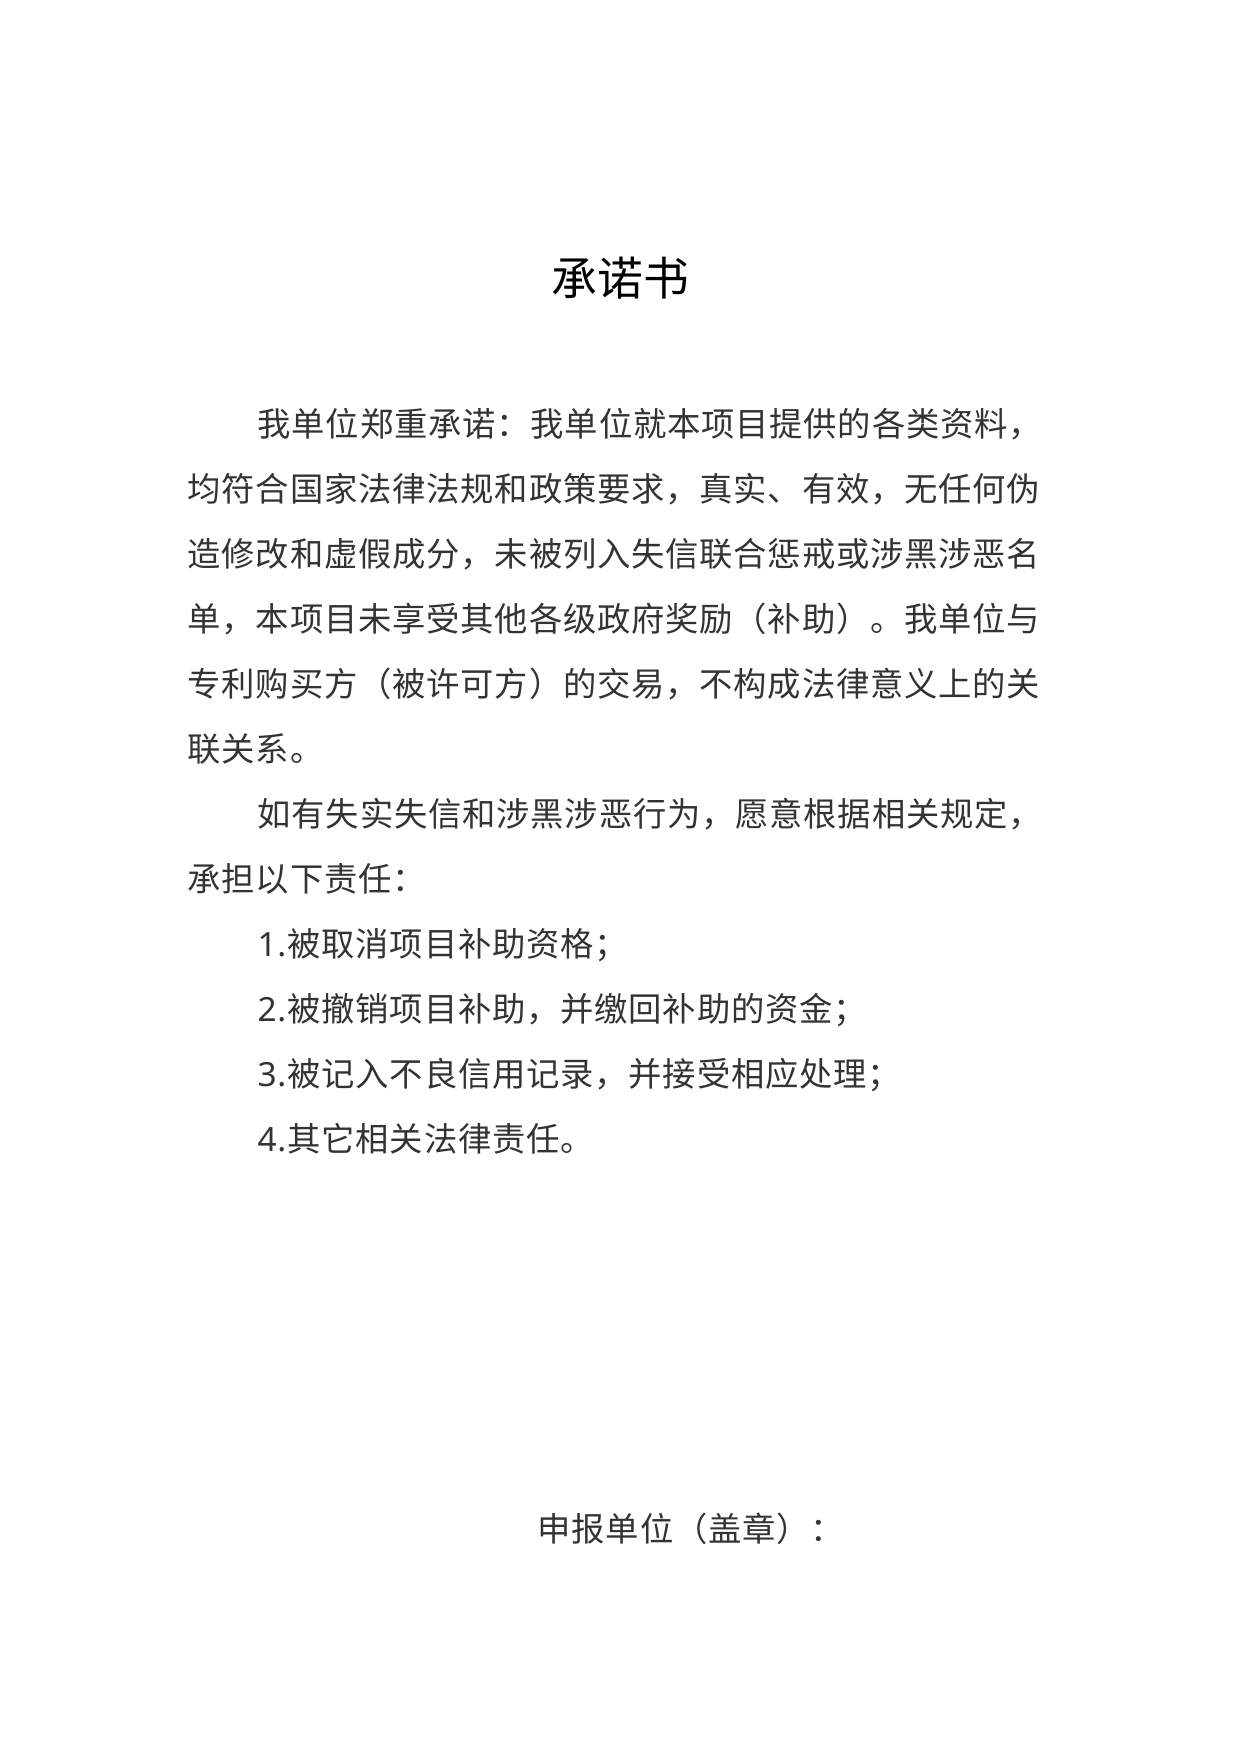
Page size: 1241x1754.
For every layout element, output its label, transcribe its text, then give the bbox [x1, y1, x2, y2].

text 4.其它相关法律责任。 [187, 1104, 1053, 1169]
text 1.被取消项目补助资格； [187, 909, 1053, 974]
text 2.被撤销项目补助，并缴回补助的资金； [187, 974, 1053, 1039]
text 如有失实失信和涉黑涉恶行为，愿意根据相关规定，承担以下责任： [187, 779, 1053, 909]
text 3.被记入不良信用记录，并接受相应处理； [187, 1039, 1053, 1104]
text 我单位郑重承诺：我单位就本项目提供的各类资料，均符合国家法律法规和政策要求，真实、有效，无任何伪造修改和虚假成分，未被列入失信联合惩戒或涉黑涉恶名单，本项目未享受其他各级政府奖励（补助）。我单位与专利购买方（被许可方）的交易，不构成法律意义上的关联关系。 [187, 389, 1053, 779]
text 承诺书 [187, 227, 1053, 324]
text 申报单位（盖章）： [187, 1494, 1053, 1559]
